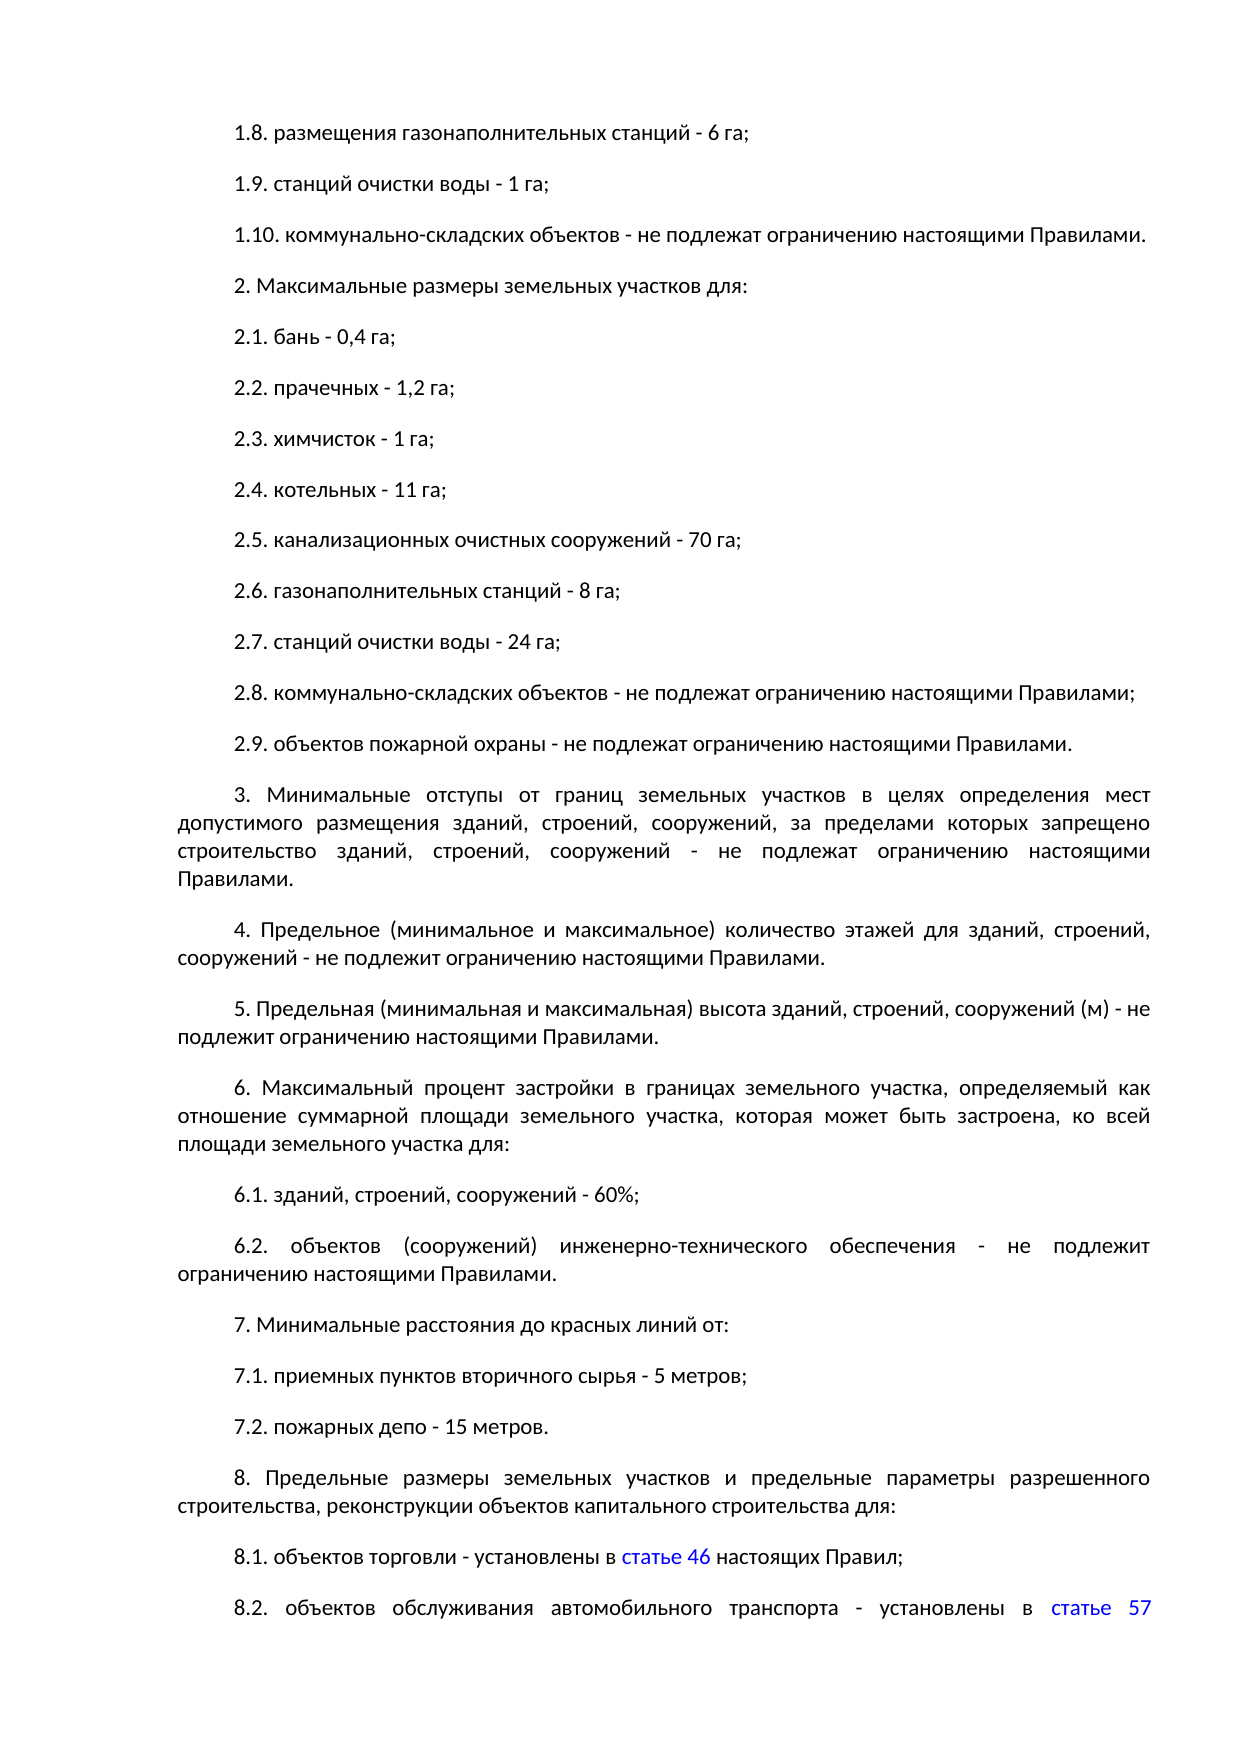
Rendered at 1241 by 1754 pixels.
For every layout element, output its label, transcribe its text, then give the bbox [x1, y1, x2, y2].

text 7.2. пожарных депо - 15 метров. [177, 1412, 1152, 1440]
text 2.7. станций очистки воды - 24 га; [177, 627, 1152, 656]
text 7.1. приемных пунктов вторичного сырья - 5 метров; [177, 1361, 1152, 1389]
text 1.10. коммунально-складских объектов - не подлежат ограничению настоящими Правилами. [177, 220, 1152, 248]
text 2. Максимальные размеры земельных участков для: [177, 271, 1152, 299]
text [177, 1593, 1152, 1621]
text 8.1. объектов торговли - установлены в статье 46 настоящих Правил; [177, 1542, 1152, 1570]
text 1.8. размещения газонаполнительных станций - 6 га; [177, 118, 1152, 146]
text 1.9. станций очистки воды - 1 га; [177, 169, 1152, 197]
text 3. Минимальные отступы от границ земельных участков в целях определения мест допустимого размещения зданий, строений, сооружений, за пределами которых запрещено строительство зданий, строений, сооружений - не подлежат ограничению настоящими Правилами. [177, 780, 1152, 892]
text 6.1. зданий, строений, сооружений - 60%; [177, 1180, 1152, 1208]
text 2.4. котельных - 11 га; [177, 475, 1152, 503]
text 2.1. бань - 0,4 га; [177, 322, 1152, 350]
text 2.6. газонаполнительных станций - 8 га; [177, 577, 1152, 604]
text 8. Предельные размеры земельных участков и предельные параметры разрешенного строительства, реконструкции объектов капитального строительства для: [177, 1463, 1152, 1519]
text 4. Предельное (минимальное и максимальное) количество этажей для зданий, строений, сооружений - не подлежит ограничению настоящими Правилами. [177, 915, 1152, 971]
text 2.2. прачечных - 1,2 га; [177, 373, 1152, 401]
text 6.2. объектов (сооружений) инженерно-технического обеспечения - не подлежит ограничению настоящими Правилами. [177, 1231, 1152, 1287]
text 2.3. химчисток - 1 га; [177, 424, 1152, 452]
text 7. Минимальные расстояния до красных линий от: [177, 1310, 1152, 1338]
text 2.9. объектов пожарной охраны - не подлежат ограничению настоящими Правилами. [177, 729, 1152, 757]
text 6. Максимальный процент застройки в границах земельного участка, определяемый как отношение суммарной площади земельного участка, которая может быть застроена, ко всей площади земельного участка для: [177, 1073, 1152, 1157]
text 2.5. канализационных очистных сооружений - 70 га; [177, 526, 1152, 554]
text 2.8. коммунально-складских объектов - не подлежат ограничению настоящими Правилами; [177, 678, 1152, 706]
text 5. Предельная (минимальная и максимальная) высота зданий, строений, сооружений (м) - не подлежит ограничению настоящими Правилами. [177, 994, 1152, 1050]
